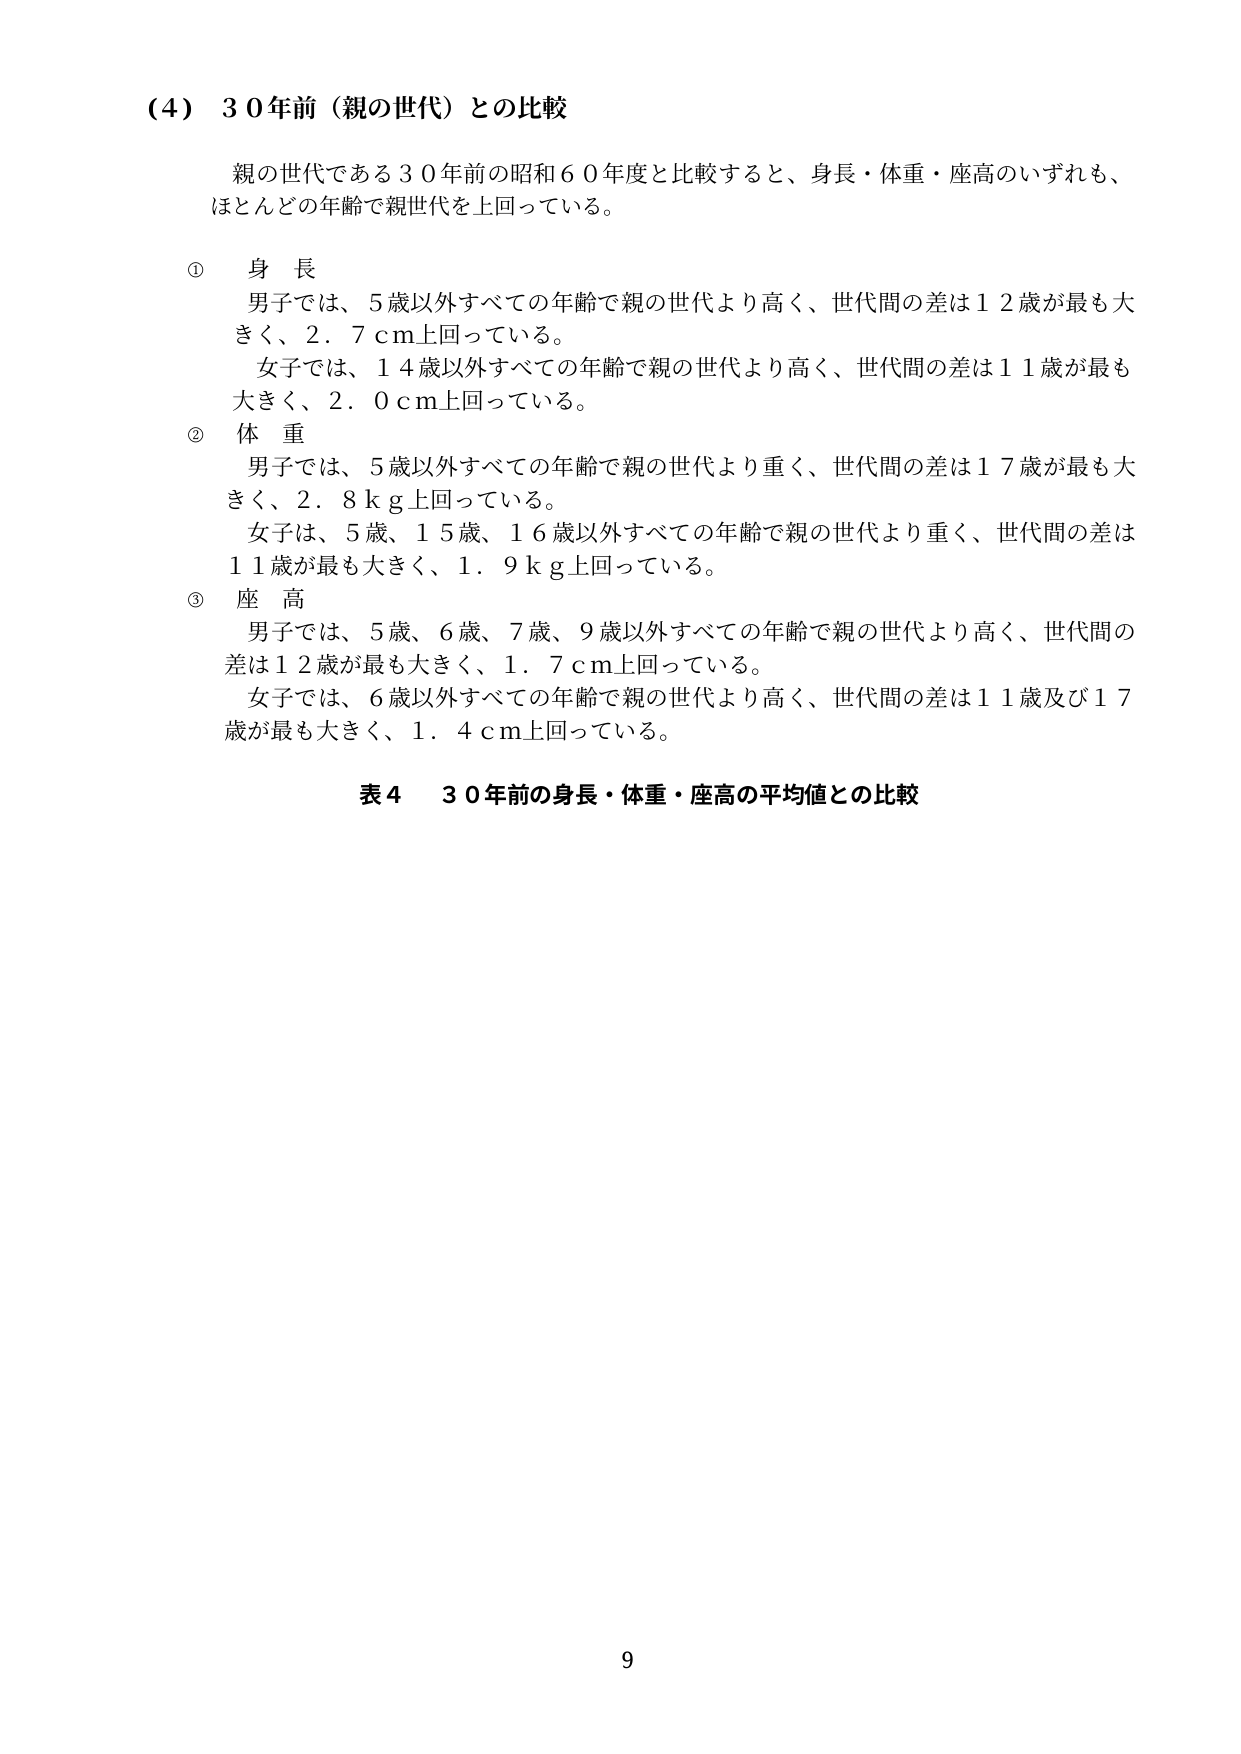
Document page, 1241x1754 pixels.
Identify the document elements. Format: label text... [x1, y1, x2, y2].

list 女子は、５歳、１５歳、１６歳以外すべての年齢で親の世代より重く、世代間の差は１１歳が最も大きく、１．９ｋｇ上回っている。 [224, 515, 1137, 581]
text 親の世代である３０年前の昭和６０年度と比較すると、身長・体重・座高のいずれも、ほとんどの年齢で親世代を上回っている。 [210, 156, 1137, 220]
list 身 長 [187, 252, 1137, 285]
list 女子では、６歳以外すべての年齢で親の世代より高く、世代間の差は１１歳及び１７歳が最も大きく、１．４ｃｍ上回っている。 [224, 680, 1137, 746]
list 座 高 [187, 581, 1137, 614]
list 男子では、５歳、６歳、７歳、９歳以外すべての年齢で親の世代より高く、世代間の差は１２歳が最も大きく、１．７ｃｍ上回っている。 [224, 614, 1137, 680]
list 男子では、５歳以外すべての年齢で親の世代より重く、世代間の差は１７歳が最も大きく、２．８ｋｇ上回っている。 [224, 449, 1137, 515]
text 男子では、５歳以外すべての年齢で親の世代より高く、世代間の差は１２歳が最も大きく、２．７ｃｍ上回っている。 [164, 285, 1137, 351]
text 表４ ３０年前の身長・体重・座高の平均値との比較 [141, 777, 1137, 810]
list 体 重 [187, 416, 1137, 449]
text 女子では、１４歳以外すべての年齢で親の世代より高く、世代間の差は１１歳が最も大きく、２．０ｃｍ上回っている。 [164, 351, 1137, 416]
text (４) ３０年前（親の世代）との比較 [141, 89, 1137, 125]
